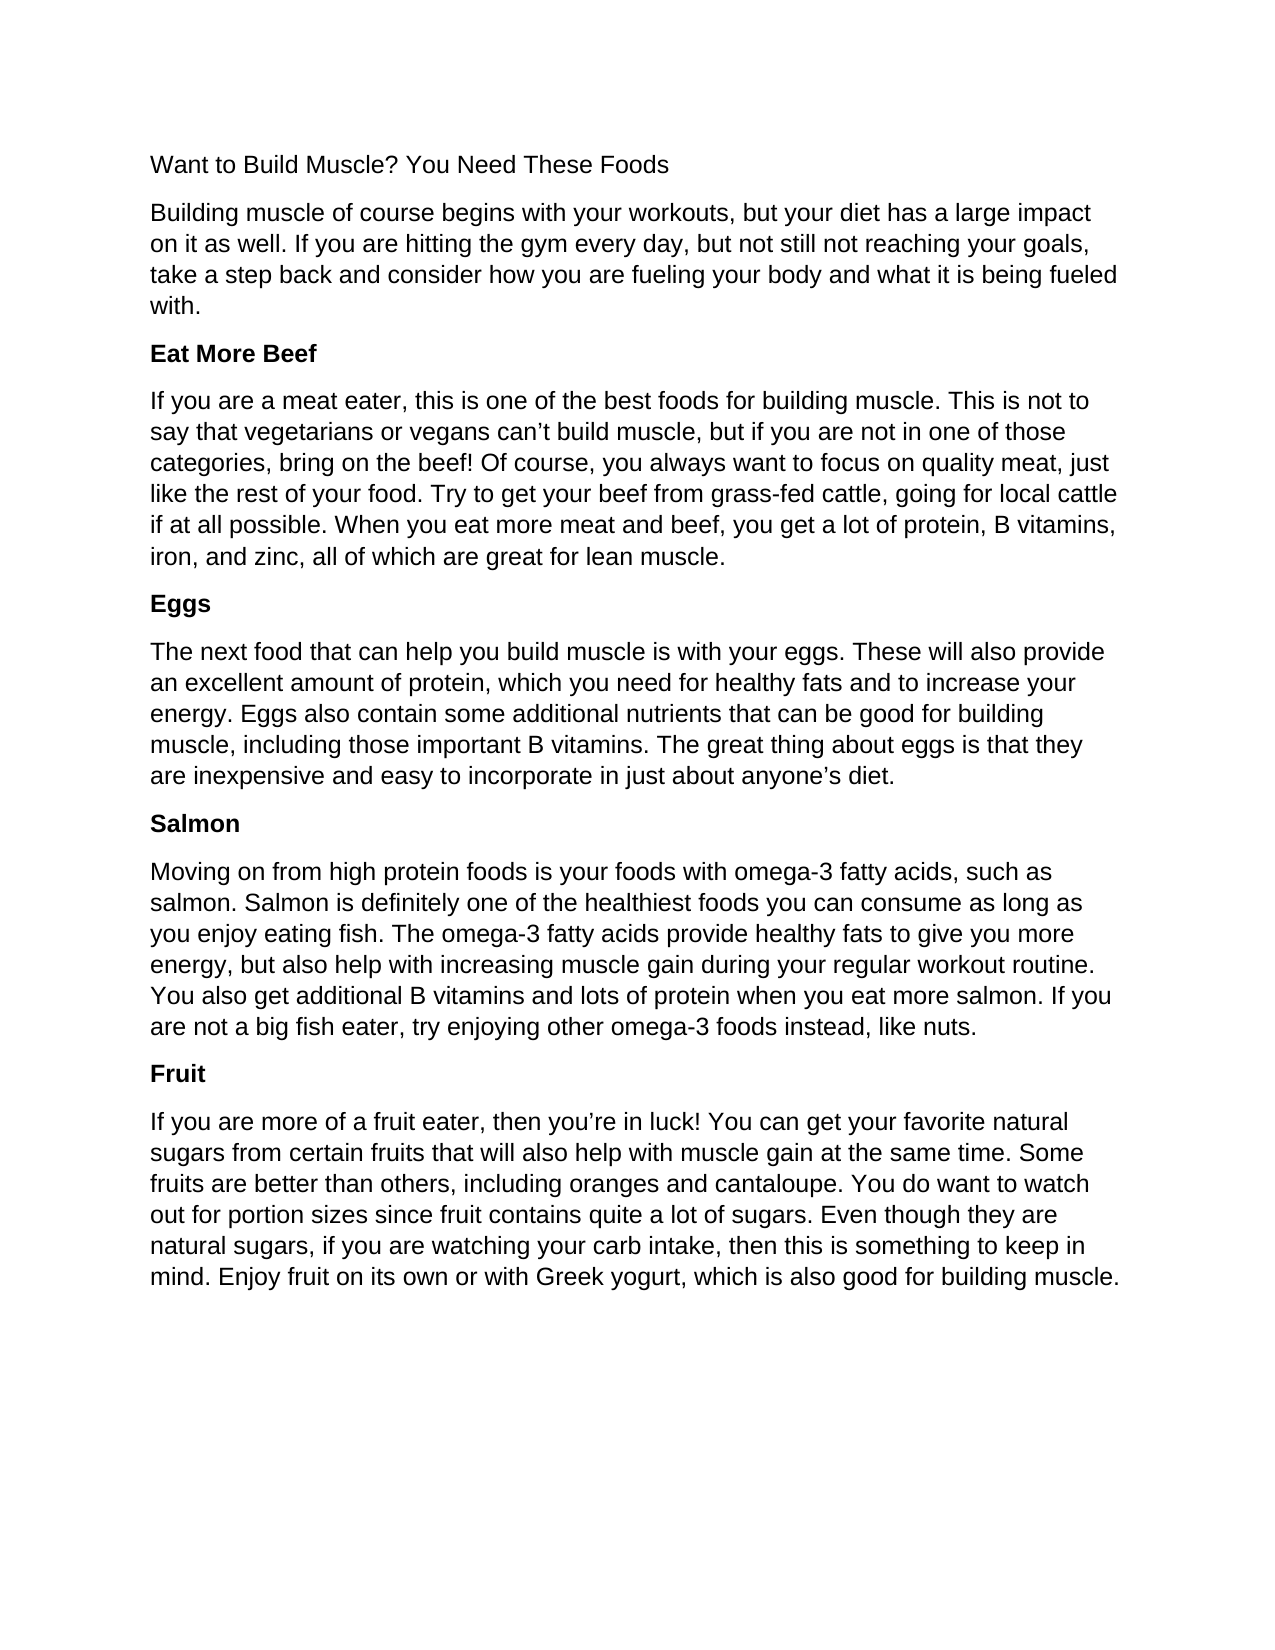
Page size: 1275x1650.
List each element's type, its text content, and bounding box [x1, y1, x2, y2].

text Building muscle of course begins with your workouts, but your diet has a large impact on it as well. If you are hitting the gym every day, but not still not reaching your goals, take a step back and consider how you are fueling your body and what it is being fueled with. [150, 198, 1125, 319]
text Eggs [150, 589, 1125, 618]
text If you are more of a fruit eater, then you’re in luck! You can get your favorite natural sugars from certain fruits that will also help with muscle gain at the same time. Some fruits are better than others, including oranges and cantaloupe. You do want to watch out for portion sizes since fruit contains quite a lot of sugars. Even though they are natural sugars, if you are watching your carb intake, then this is something to keep in mind. Enjoy fruit on its own or with Greek yogurt, which is also good for building muscle. [150, 1107, 1125, 1291]
text Fruit [150, 1059, 1125, 1088]
text If you are a meat eater, this is one of the best foods for building muscle. This is not to say that vegetarians or vegans can’t build muscle, but if you are not in one of those categories, bring on the beef! Of course, you always want to focus on quality meat, just like the rest of your food. Try to get your beef from grass-fed cattle, going for local cattle if at all possible. When you eat more meat and beef, you get a lot of protein, B vitamins, iron, and zinc, all of which are great for lean muscle. [150, 386, 1125, 570]
text The next food that can help you build muscle is with your eggs. These will also provide an excellent amount of protein, which you need for healthy fats and to increase your energy. Eggs also contain some additional nutrients that can be good for building muscle, including those important B vitamins. The great thing about eggs is that they are inexpensive and easy to incorporate in just about anyone’s diet. [150, 637, 1125, 790]
text Salmon [150, 809, 1125, 837]
text Want to Build Muscle? You Need These Foods [150, 150, 1125, 179]
text Eat More Beef [150, 338, 1125, 367]
text Moving on from high protein foods is your foods with omega-3 fatty acids, such as salmon. Salmon is definitely one of the healthiest foods you can consume as long as you enjoy eating fish. The omega-3 fatty acids provide healthy fats to give you more energy, but also help with increasing muscle gain during your regular workout routine. You also get additional B vitamins and lots of protein when you eat more salmon. If you are not a big fish eater, try enjoying other omega-3 foods instead, like nuts. [150, 856, 1125, 1040]
